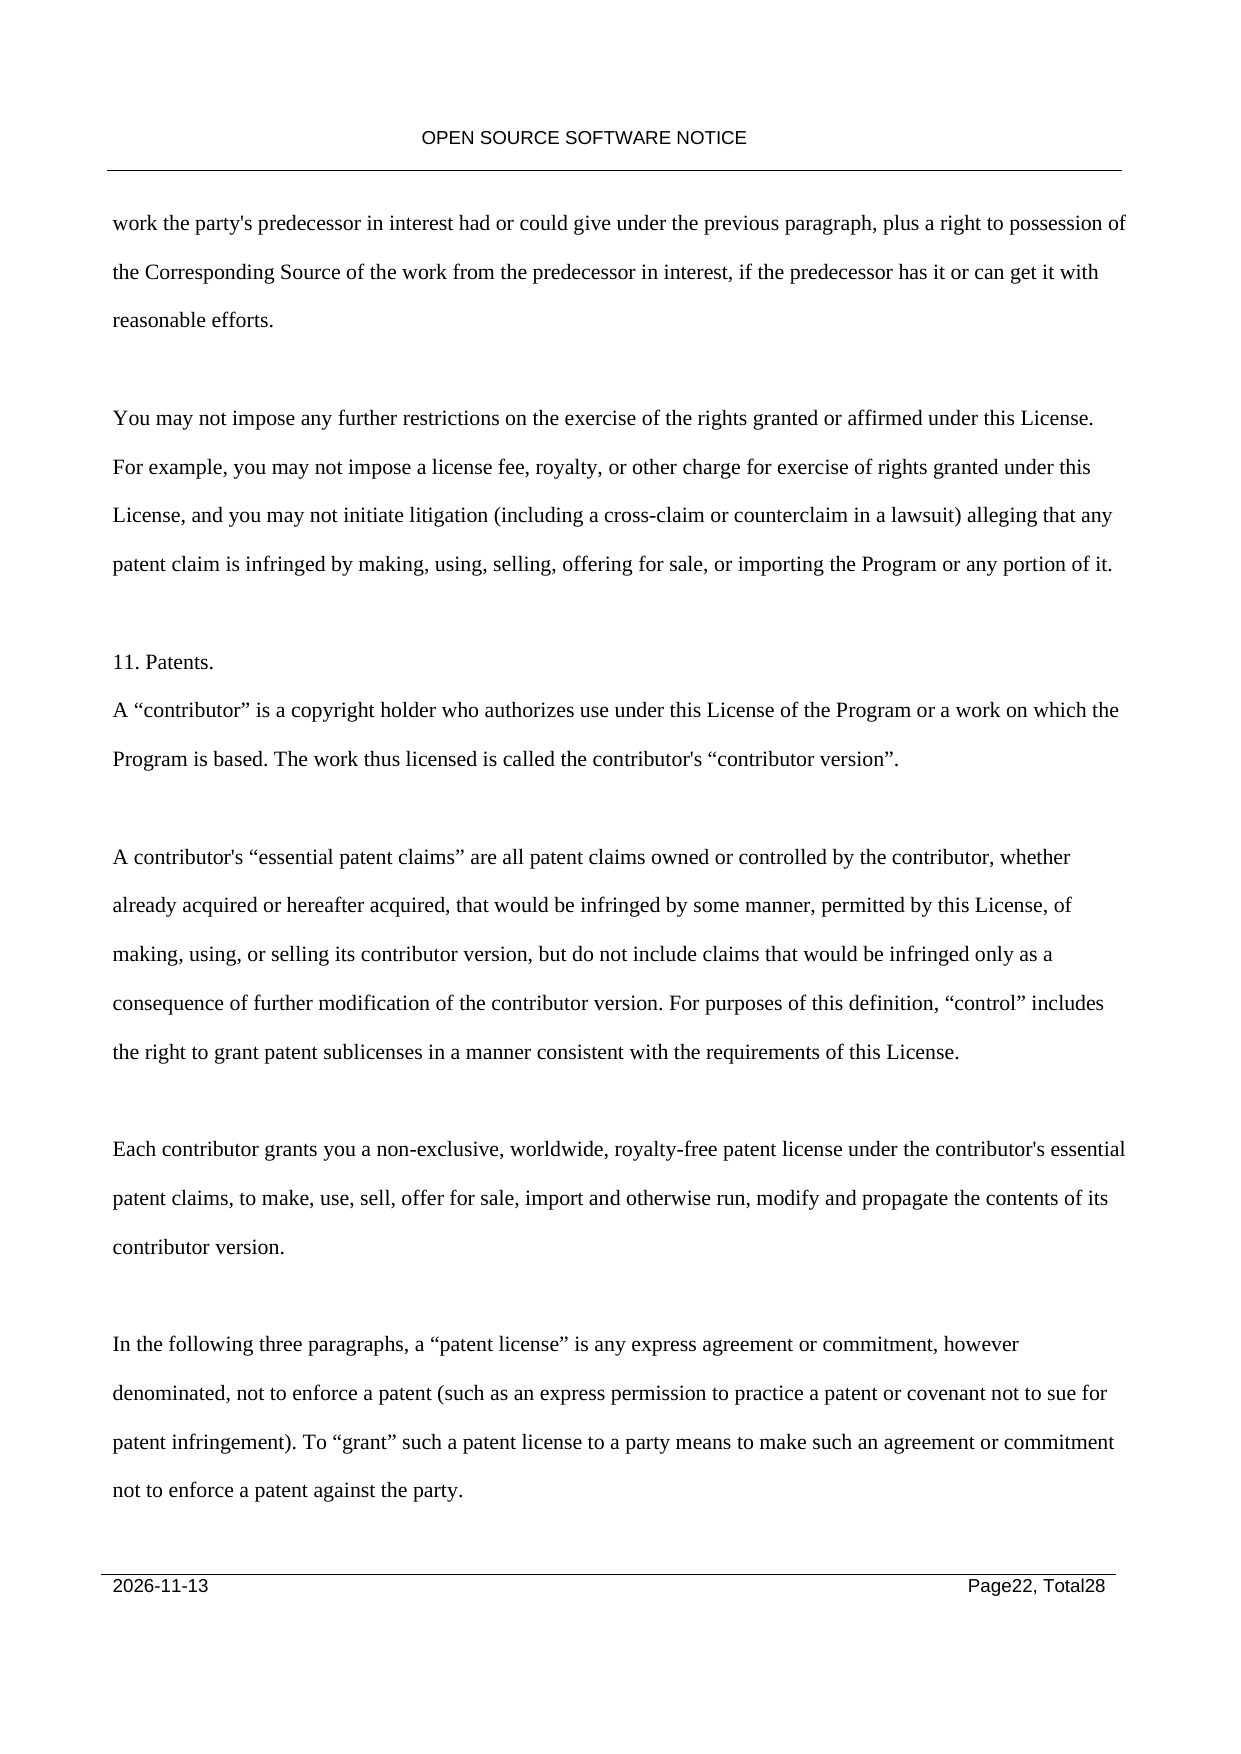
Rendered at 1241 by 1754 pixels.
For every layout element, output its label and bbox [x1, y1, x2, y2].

text [112, 206, 1128, 1506]
